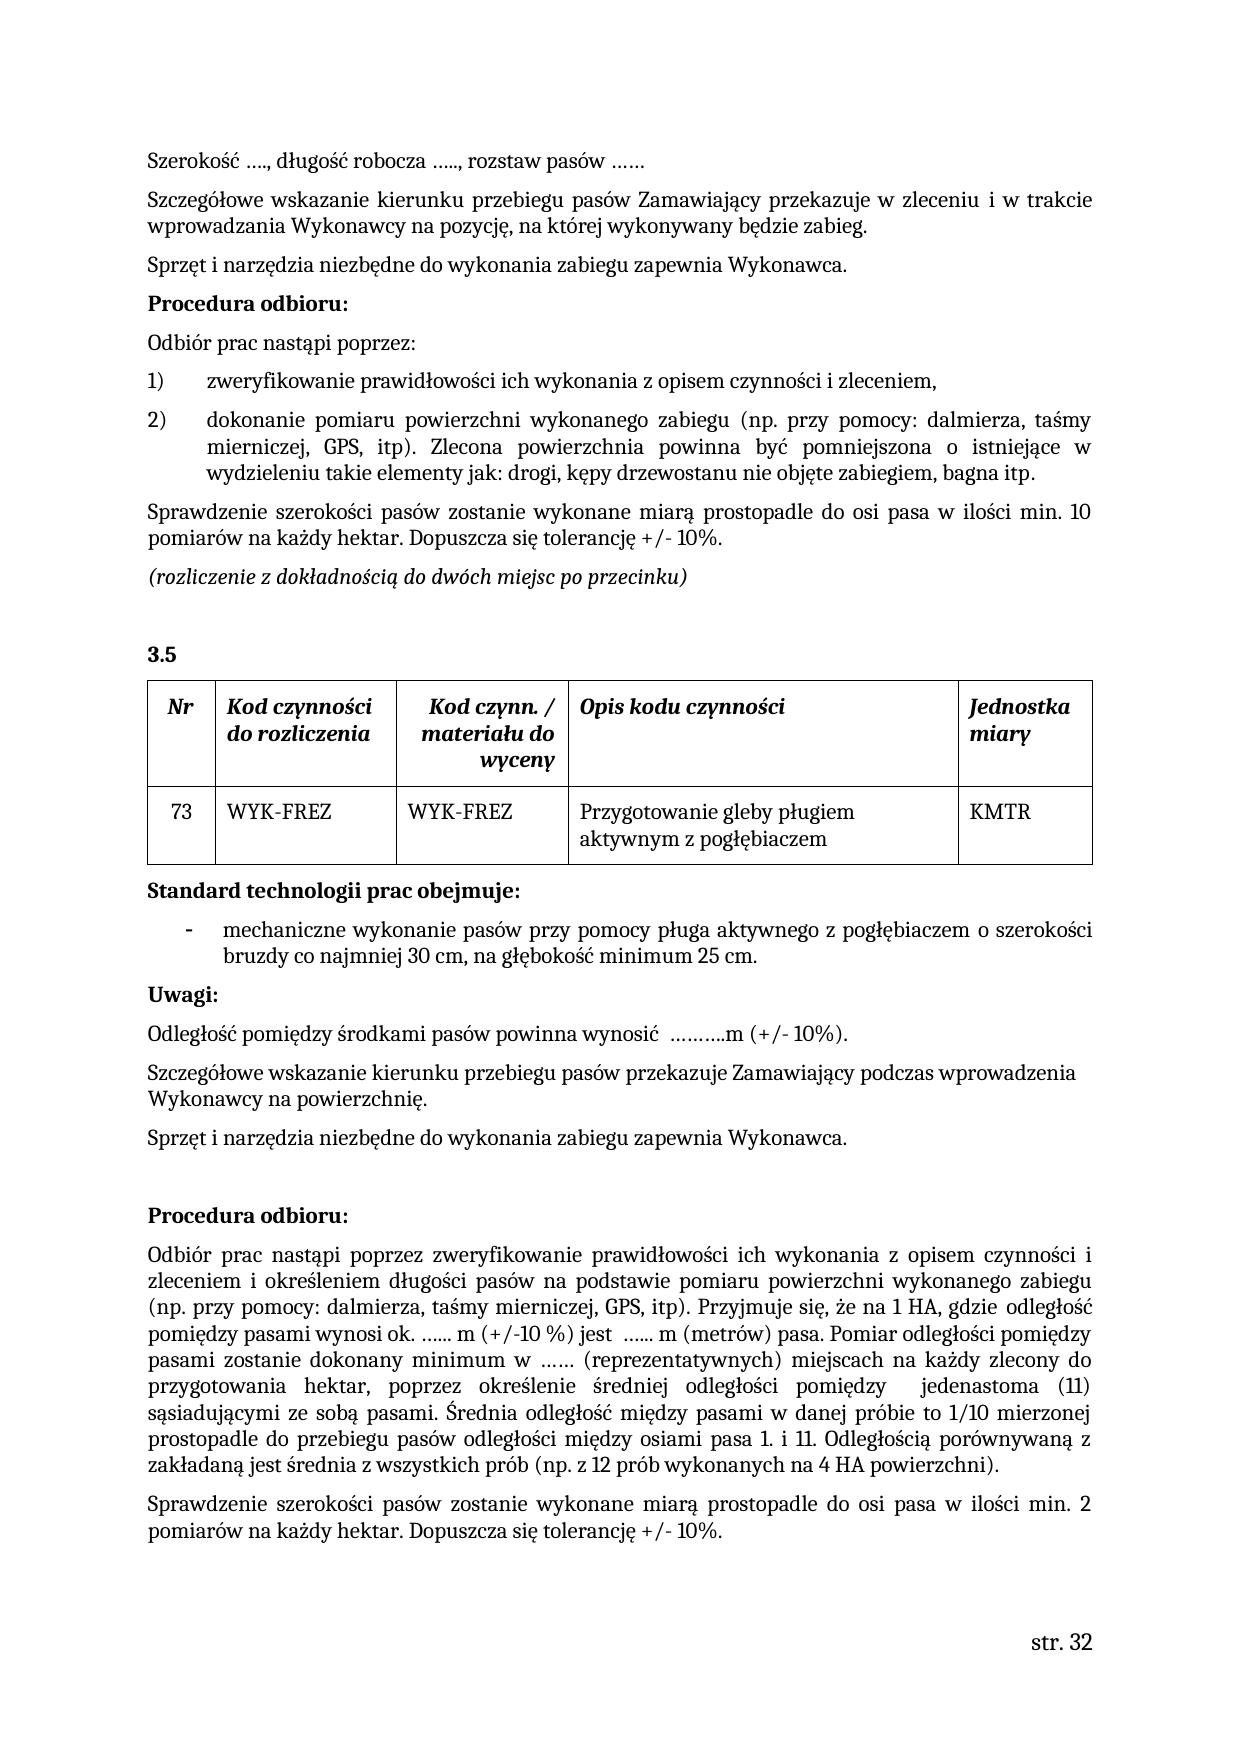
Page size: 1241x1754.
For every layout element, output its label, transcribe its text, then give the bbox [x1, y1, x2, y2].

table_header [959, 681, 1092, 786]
text Sprawdzenie szerokości pasów zostanie wykonane miarą prostopadle do osi pasa w ilości min. 10 pomiarów na każdy hektar. Dopuszcza się tolerancję +/- 10%. [148, 499, 1093, 551]
text 2) dokonanie pomiaru powierzchni wykonanego zabiegu (np. przy pomocy: dalmierza, taśmy mierniczej, GPS, itp). Zlecona powierzchnia powinna być pomniejszona o istniejące w wydzieleniu takie elementy jak: drogi, kępy drzewostanu nie objęte zabiegiem, bagna itp. [148, 407, 1093, 486]
text Sprzęt i narzędzia niezbędne do wykonania zabiegu zapewnia Wykonawca. [148, 1125, 1093, 1151]
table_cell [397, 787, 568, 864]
text Procedura odbioru: [148, 291, 1093, 317]
text Szerokość …., długość robocza ….., rozstaw pasów …… [148, 148, 1093, 174]
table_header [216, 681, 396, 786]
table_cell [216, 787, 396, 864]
text Szczegółowe wskazanie kierunku przebiegu pasów Zamawiający przekazuje w zleceniu i w trakcie wprowadzania Wykonawcy na pozycję, na której wykonywany będzie zabieg. [148, 186, 1093, 239]
text Odbiór prac nastąpi poprzez zweryfikowanie prawidłowości ich wykonania z opisem czynności i zleceniem i określeniem długości pasów na podstawie pomiaru powierzchni wykonanego zabiegu (np. przy pomocy: dalmierza, taśmy mierniczej, GPS, itp). Przyjmuje się, że na 1 HA, gdzie odległość pomiędzy pasami wynosi ok. …... m (+/-10 %) jest …... m (metrów) pasa. Pomiar odległości pomiędzy pasami zostanie dokonany minimum w …… (reprezentatywnych) miejscach na każdy zlecony do przygotowania hektar, poprzez określenie średniej odległości pomiędzy jedenastoma (11) sąsiadującymi ze sobą pasami. Średnia odległość między pasami w danej próbie to 1/10 mierzonej prostopadle do przebiegu pasów odległości między osiami pasa 1. i 11. Odległością porównywaną z zakładaną jest średnia z wszystkich prób (np. z 12 prób wykonanych na 4 HA powierzchni). [148, 1241, 1093, 1478]
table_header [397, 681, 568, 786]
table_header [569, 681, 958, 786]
list mechaniczne wykonanie pasów przy pomocy pługa aktywnego z pogłębiaczem o szerokości bruzdy co najmniej 30 cm, na głębokość minimum 25 cm. [185, 917, 1093, 969]
text 3.5 [148, 642, 1093, 668]
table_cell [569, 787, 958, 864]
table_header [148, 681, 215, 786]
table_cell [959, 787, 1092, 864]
text Standard technologii prac obejmuje: [148, 878, 1093, 904]
text Odległość pomiędzy środkami pasów powinna wynosić ……….m (+/- 10%). [148, 1021, 1093, 1047]
text Sprawdzenie szerokości pasów zostanie wykonane miarą prostopadle do osi pasa w ilości min. 2 pomiarów na każdy hektar. Dopuszcza się tolerancję +/- 10%. [148, 1491, 1093, 1544]
text Sprzęt i narzędzia niezbędne do wykonania zabiegu zapewnia Wykonawca. [148, 252, 1093, 278]
text 1) zweryfikowanie prawidłowości ich wykonania z opisem czynności i zleceniem, [148, 368, 1093, 394]
text (rozliczenie z dokładnością do dwóch miejsc po przecinku) [148, 564, 1093, 590]
text Odbiór prac nastąpi poprzez: [148, 329, 1093, 356]
text Procedura odbioru: [148, 1202, 1093, 1229]
text Szczegółowe wskazanie kierunku przebiegu pasów przekazuje Zamawiający podczas wprowadzenia Wykonawcy na powierzchnię. [148, 1059, 1093, 1112]
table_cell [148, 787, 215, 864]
text Uwagi: [148, 982, 1093, 1008]
